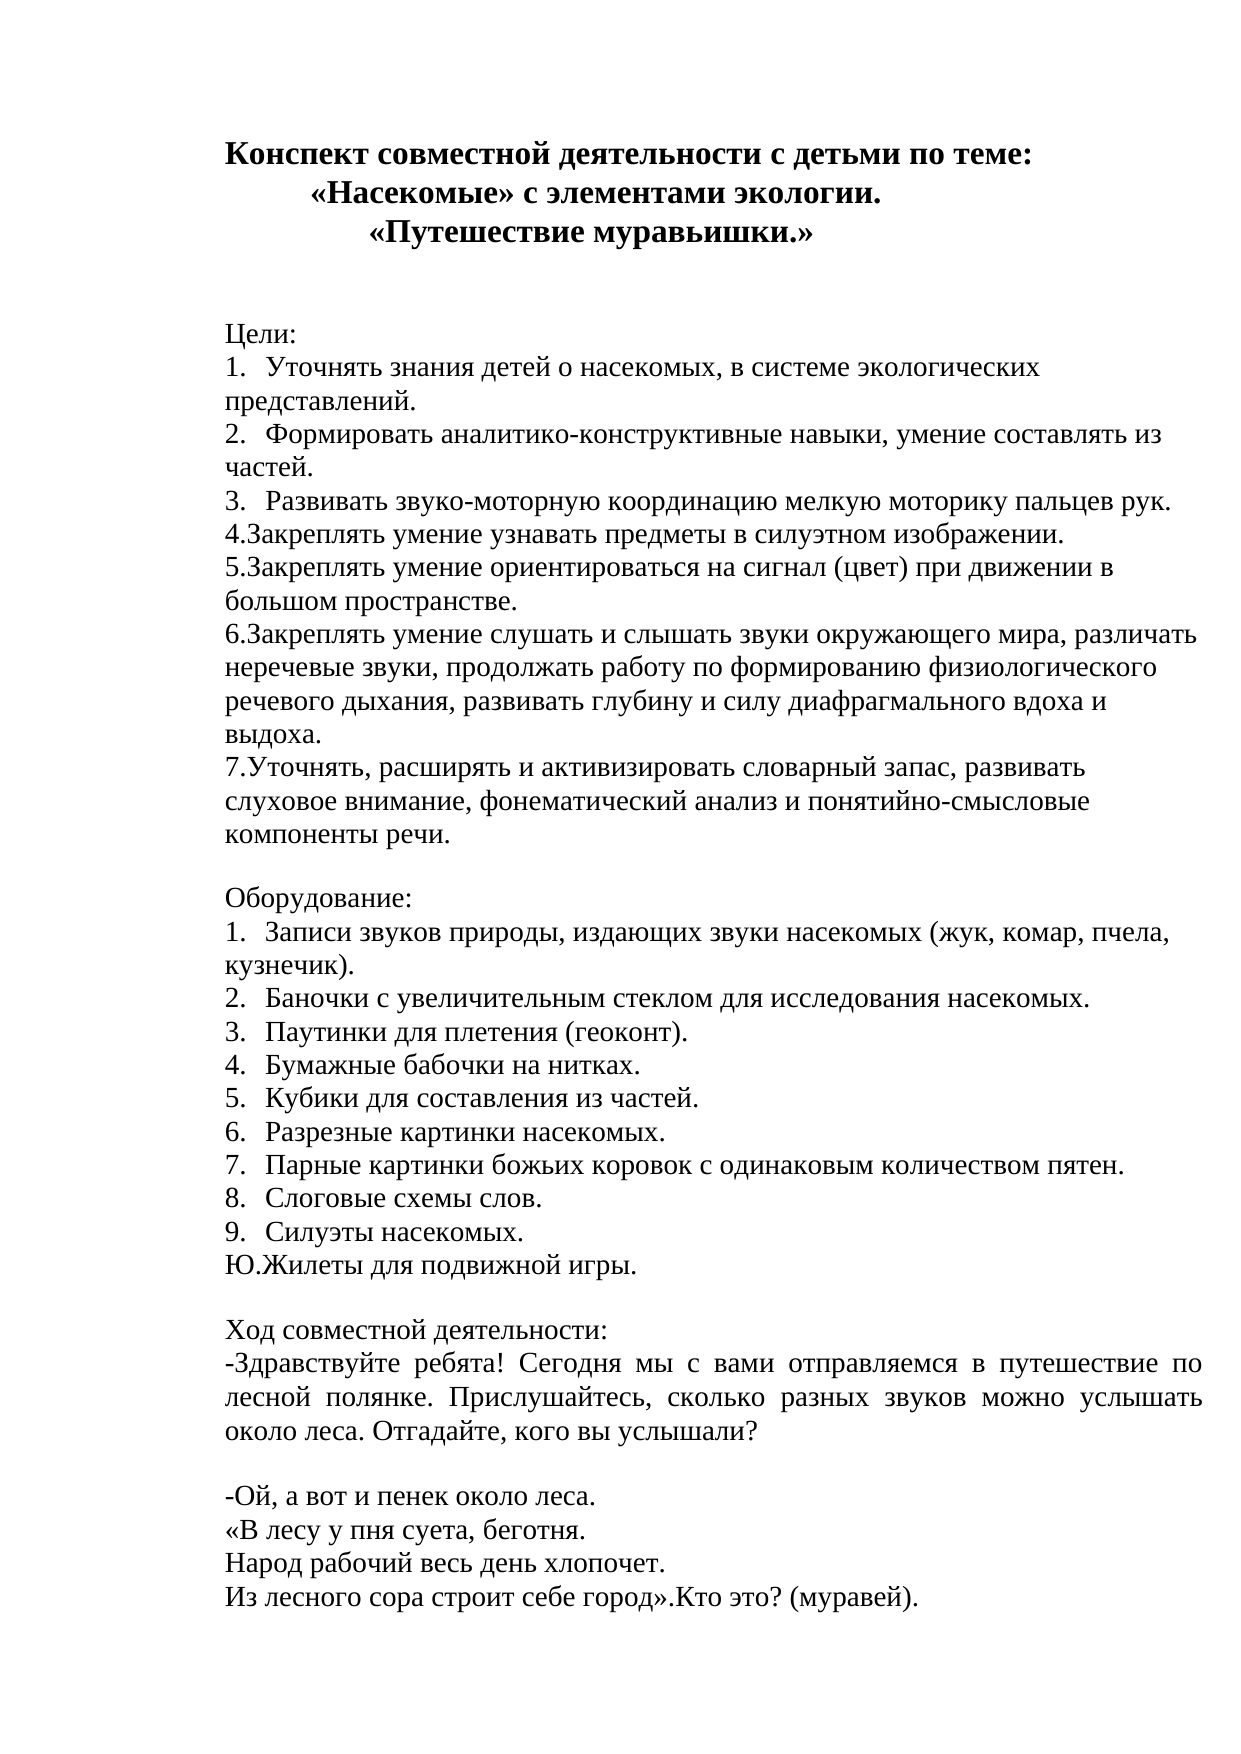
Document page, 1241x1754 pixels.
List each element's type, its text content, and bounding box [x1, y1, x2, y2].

list Развивать звуко-моторную координацию мелкую моторику пальцев рук. 4.Закреплять умение узнавать предметы в силуэтном изображении. [224, 483, 1203, 550]
list Кубики для составления из частей. [224, 1081, 1203, 1114]
text 7.Уточнять, расширять и активизировать словарный запас, развивать слуховое внимание, фонематический анализ и понятийно-смысловые компоненты речи. [224, 750, 1203, 850]
text Из лесного сора строит себе город».Кто это? (муравей). [224, 1580, 1203, 1613]
list Уточнять знания детей о насекомых, в системе экологических представлений. [224, 350, 1203, 417]
text Народ рабочий весь день хлопочет. [224, 1546, 1203, 1580]
list Паутинки для плетения (геоконт). [224, 1014, 1203, 1048]
list Бумажные бабочки на нитках. [224, 1048, 1203, 1081]
list Баночки с увеличительным стеклом для исследования насекомых. [224, 981, 1203, 1014]
text Цели: [224, 317, 1203, 350]
text 5.Закреплять умение ориентироваться на сигнал (цвет) при движении в большом пространстве. [224, 550, 1203, 617]
text Оборудование: [224, 881, 1203, 914]
list Формировать аналитико-конструктивные навыки, умение составлять из частей. [224, 417, 1203, 483]
text «В лесу у пня суета, беготня. [224, 1512, 1203, 1546]
text Ход совместной деятельности: [224, 1312, 1203, 1346]
text -Ой, а вот и пенек около леса. [224, 1478, 1203, 1512]
text Ю.Жилеты для подвижной игры. [224, 1248, 1203, 1281]
list Разрезные картинки насекомых. [224, 1114, 1203, 1148]
text 6.Закреплять умение слушать и слышать звуки окружающего мира, различать неречевые звуки, продолжать работу по формированию физиологического речевого дыхания, развивать глубину и силу диафрагмального вдоха и выдоха. [224, 617, 1203, 750]
text «Путешествие муравьишки.» [368, 211, 1203, 250]
list Парные картинки божьих коровок с одинаковым количеством пятен. [224, 1148, 1203, 1181]
list Силуэты насекомых. [224, 1214, 1203, 1248]
list Записи звуков природы, издающих звуки насекомых (жук, комар, пчела, кузнечик). [224, 914, 1203, 981]
text Конспект совместной деятельности с детьми по теме: «Насекомые» с элементами экологии. [224, 134, 1070, 211]
text -Здравствуйте ребята! Сегодня мы с вами отправляемся в путешествие по лесной полянке. Прислушайтесь, сколько разных звуков можно услышать около леса. Отгадайте, кого вы услышали? [224, 1346, 1203, 1447]
list Слоговые схемы слов. [224, 1181, 1203, 1214]
